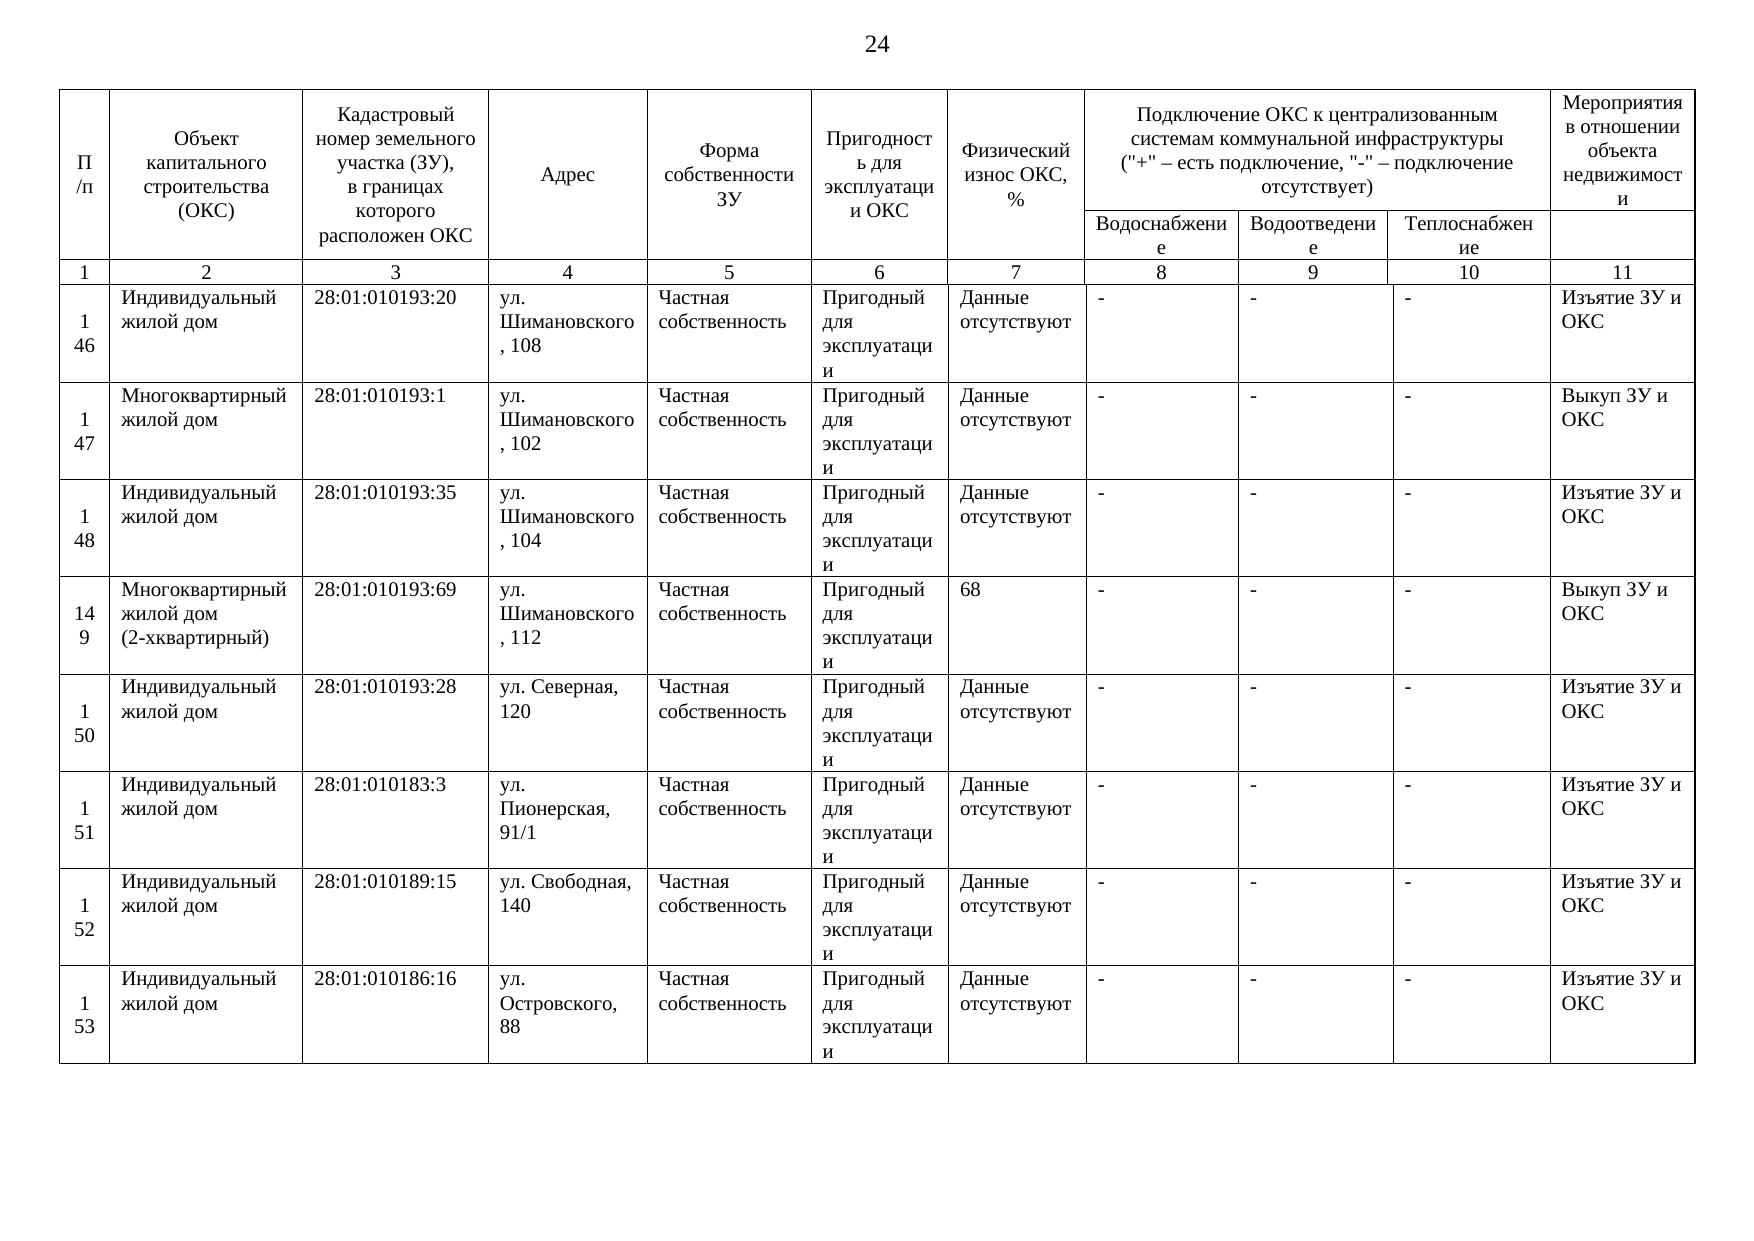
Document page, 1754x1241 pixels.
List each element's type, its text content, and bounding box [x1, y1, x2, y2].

table_cell Выкуп ЗУ и ОКС [1551, 383, 1694, 479]
table_header Мероприятия в отношении объекта недвижимости [1551, 90, 1694, 210]
table_cell Пригодный для эксплуатации [812, 383, 948, 479]
table_cell 6 [812, 260, 947, 284]
table_cell Выкуп ЗУ и ОКС [1551, 577, 1694, 673]
table_cell Многоквартирный жилой дом (2-хквартирный) [110, 577, 302, 673]
table_cell - [1239, 285, 1393, 382]
table_cell 8 [1085, 260, 1238, 284]
table_cell Данные отсутствуют [949, 383, 1086, 479]
table_cell [1551, 211, 1694, 259]
table_cell ул. Пионерская, 91/1 [489, 772, 647, 868]
table_cell - [1087, 285, 1238, 382]
table_cell 28:01:010193:28 [303, 675, 488, 771]
table_cell Изъятие ЗУ и ОКС [1551, 285, 1694, 382]
table_cell Изъятие ЗУ и ОКС [1551, 966, 1694, 1063]
table_cell Частная собственность [648, 772, 811, 868]
table_cell - [1087, 966, 1238, 1063]
table_cell Пригодный для эксплуатации [812, 772, 948, 868]
table_header Адрес [489, 90, 647, 259]
table_header Кадастровый номер земельного участка (ЗУ), в границах которого расположен ОКС [303, 90, 488, 259]
table_cell Пригодный для эксплуатации [812, 966, 948, 1063]
table_cell Теплоснабжение [1388, 211, 1550, 259]
table_cell - [1087, 480, 1238, 576]
table_cell 28:01:010193:20 [303, 285, 488, 382]
table_cell Изъятие ЗУ и ОКС [1551, 480, 1694, 576]
table_cell 28:01:010193:1 [303, 383, 488, 479]
table_cell Индивидуальный жилой дом [110, 285, 302, 382]
table_cell Частная собственность [648, 966, 811, 1063]
table_header П /п [60, 90, 109, 259]
table_cell - [1087, 577, 1238, 673]
table_cell - [1087, 869, 1238, 965]
table_cell - [1394, 285, 1550, 382]
table_header Форма собственности ЗУ [648, 90, 811, 259]
table_cell Данные отсутствуют [949, 285, 1086, 382]
table_cell 28:01:010189:15 [303, 869, 488, 965]
table_cell - [1239, 675, 1393, 771]
table_cell ул. Шимановского, 102 [489, 383, 647, 479]
table_cell 2 [110, 260, 302, 284]
table_cell 68 [949, 577, 1086, 673]
table_cell - [1394, 577, 1550, 673]
table_cell Индивидуальный жилой дом [110, 772, 302, 868]
table_cell 5 [648, 260, 811, 284]
table_cell 3 [303, 260, 488, 284]
table_cell Данные отсутствуют [949, 772, 1086, 868]
table_cell Частная собственность [648, 675, 811, 771]
table_cell - [1239, 383, 1393, 479]
table_cell Индивидуальный жилой дом [110, 675, 302, 771]
table_cell Частная собственность [648, 577, 811, 673]
table_cell Изъятие ЗУ и ОКС [1551, 675, 1694, 771]
table_cell 153 [60, 966, 109, 1063]
table_cell Данные отсутствуют [949, 869, 1086, 965]
table_cell 28:01:010193:35 [303, 480, 488, 576]
table_cell Данные отсутствуют [949, 480, 1086, 576]
table_cell 9 [1239, 260, 1387, 284]
table_cell ул. Шимановского, 112 [489, 577, 647, 673]
table_cell - [1394, 772, 1550, 868]
table_cell Пригодный для эксплуатации [812, 869, 948, 965]
table_cell Индивидуальный жилой дом [110, 480, 302, 576]
table_cell Частная собственность [648, 480, 811, 576]
table_cell - [1239, 966, 1393, 1063]
table_cell Индивидуальный жилой дом [110, 966, 302, 1063]
table_cell 10 [1388, 260, 1550, 284]
table_cell Пригодный для эксплуатации [812, 577, 948, 673]
table_cell - [1394, 966, 1550, 1063]
table_header Подключение ОКС к централизованным системам коммунальной инфраструктуры ("+" – есть подключение, "-" – подключение отсутствует) [1085, 90, 1550, 210]
table_cell Пригодный для эксплуатации [812, 675, 948, 771]
table_cell 148 [60, 480, 109, 576]
table_cell 147 [60, 383, 109, 479]
table_header Пригодность для эксплуатации ОКС [812, 90, 947, 259]
table_cell - [1087, 383, 1238, 479]
table_cell 151 [60, 772, 109, 868]
table_cell ул. Северная, 120 [489, 675, 647, 771]
table_cell Изъятие ЗУ и ОКС [1551, 772, 1694, 868]
table_cell Пригодный для эксплуатации [812, 480, 948, 576]
table_cell 28:01:010183:3 [303, 772, 488, 868]
table_cell Водоотведение [1239, 211, 1387, 259]
table_cell - [1087, 772, 1238, 868]
table_cell 11 [1551, 260, 1694, 284]
table_cell - [1239, 480, 1393, 576]
table_cell 150 [60, 675, 109, 771]
table_cell 152 [60, 869, 109, 965]
table_cell Частная собственность [648, 383, 811, 479]
table_cell 149 [60, 577, 109, 673]
table_cell ул. Шимановского, 104 [489, 480, 647, 576]
table_cell - [1394, 675, 1550, 771]
table_cell 146 [60, 285, 109, 382]
table_cell 4 [489, 260, 647, 284]
table_cell ул. Шимановского, 108 [489, 285, 647, 382]
table_cell Многоквартирный жилой дом [110, 383, 302, 479]
table_cell - [1239, 772, 1393, 868]
table_cell 7 [948, 260, 1084, 284]
table_cell - [1394, 480, 1550, 576]
table_cell - [1239, 869, 1393, 965]
table_cell Водоснабжение [1085, 211, 1238, 259]
table_cell Данные отсутствуют [949, 966, 1086, 1063]
table_cell Пригодный для эксплуатации [812, 285, 948, 382]
table_cell Частная собственность [648, 869, 811, 965]
table_cell 1 [60, 260, 109, 284]
table_cell Данные отсутствуют [949, 675, 1086, 771]
table_cell ул. Свободная, 140 [489, 869, 647, 965]
table_cell - [1394, 869, 1550, 965]
table_cell ул. Островского, 88 [489, 966, 647, 1063]
table_cell - [1087, 675, 1238, 771]
table_cell 28:01:010186:16 [303, 966, 488, 1063]
table_cell Изъятие ЗУ и ОКС [1551, 869, 1694, 965]
table_cell 28:01:010193:69 [303, 577, 488, 673]
table_header Физический износ ОКС, % [948, 90, 1084, 259]
table_cell Индивидуальный жилой дом [110, 869, 302, 965]
table_cell - [1394, 383, 1550, 479]
table_cell - [1239, 577, 1393, 673]
table_header Объект капитального строительства (ОКС) [110, 90, 302, 259]
table_cell Частная собственность [648, 285, 811, 382]
